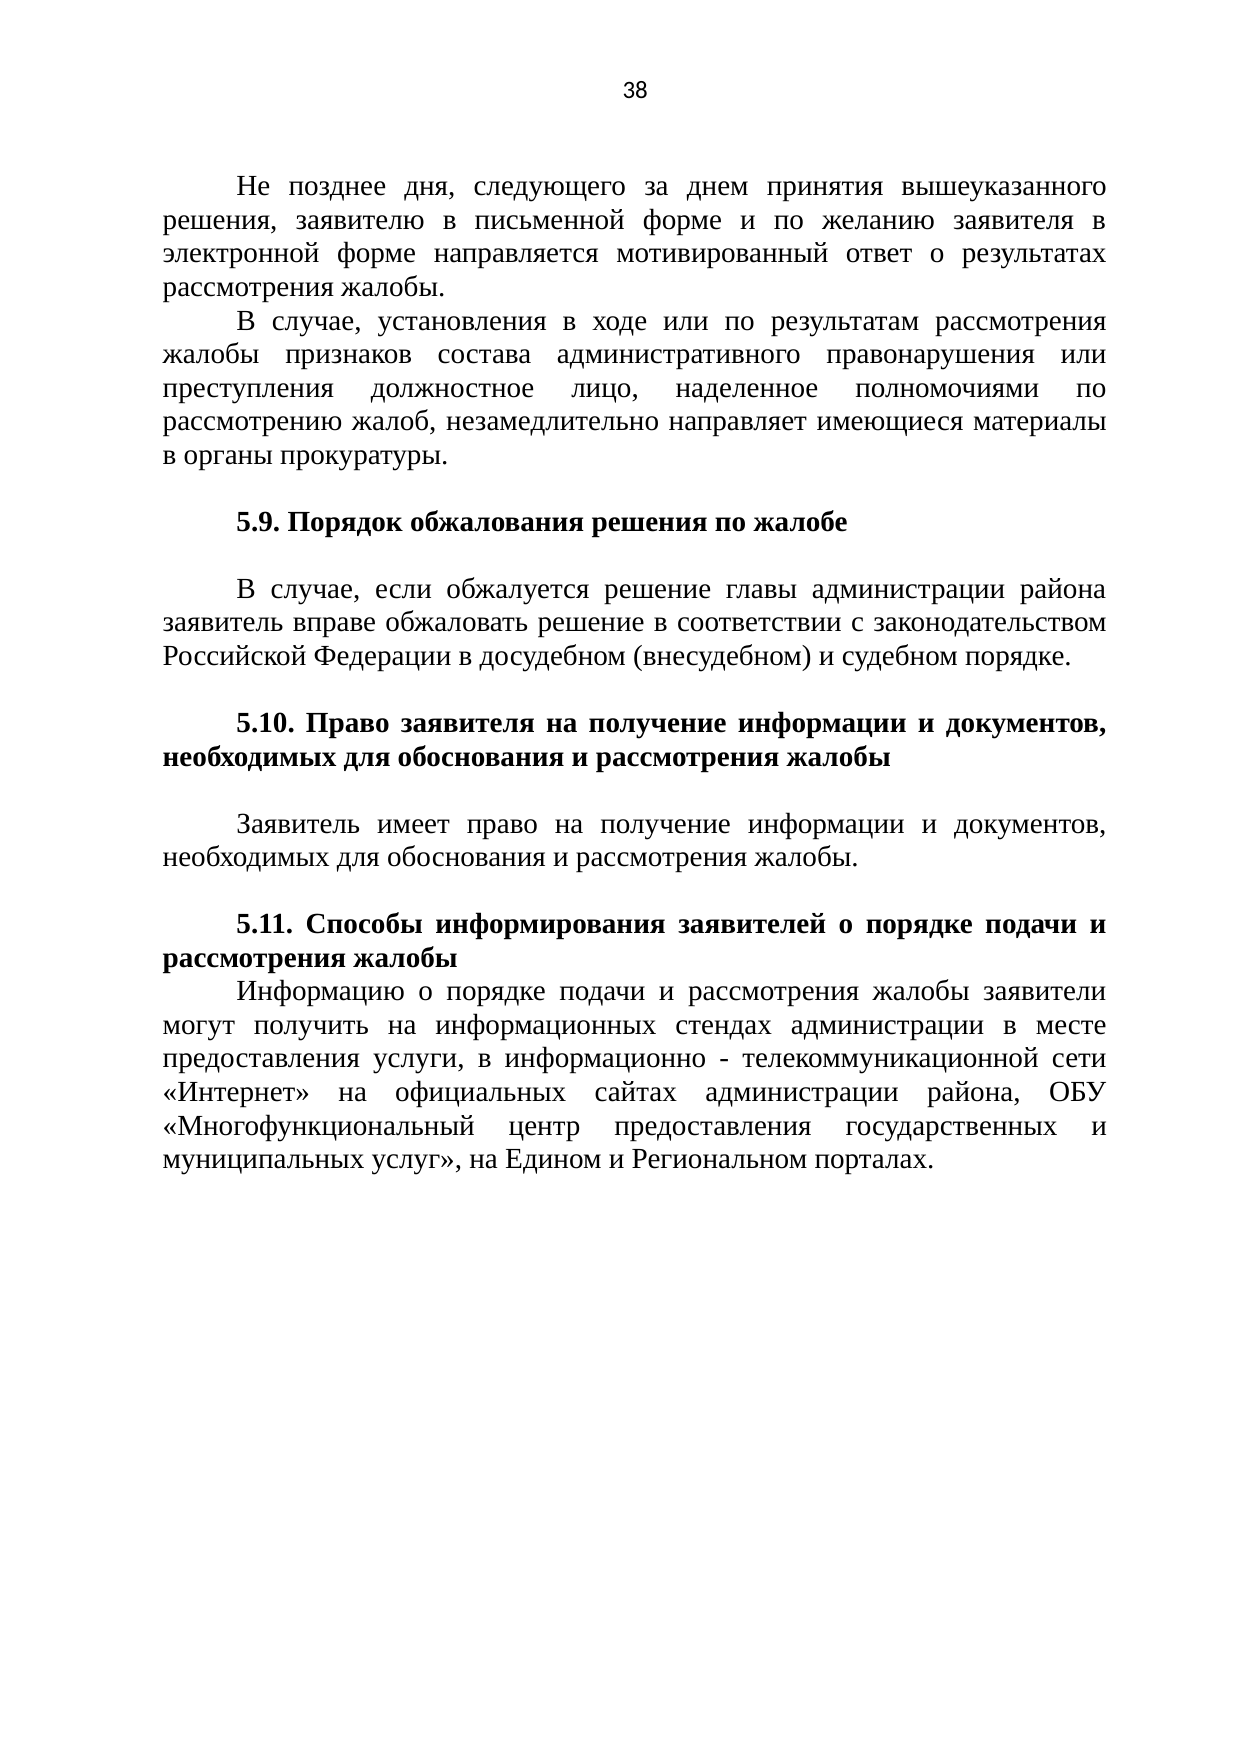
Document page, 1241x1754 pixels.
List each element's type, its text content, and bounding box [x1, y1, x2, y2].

text 5.11. Способы информирования заявителей о порядке подачи и рассмотрения жалобы [162, 906, 1107, 973]
text Не позднее дня, следующего за днем принятия вышеуказанного решения, заявителю в письменной форме и по желанию заявителя в электронной форме направляется мотивированный ответ о результатах рассмотрения жалобы. [162, 168, 1107, 303]
text 5.9. Порядок обжалования решения по жалобе [162, 504, 1107, 537]
text Информацию о порядке подачи и рассмотрения жалобы заявители могут получить на информационных стендах администрации в месте предоставления услуги, в информационно - телекоммуникационной сети «Интернет» на официальных сайтах администрации района, ОБУ «Многофункциональный центр предоставления государственных и муниципальных услуг», на Едином и Региональном порталах. [162, 973, 1107, 1175]
text 5.10. Право заявителя на получение информации и документов, необходимых для обоснования и рассмотрения жалобы [162, 705, 1107, 772]
text В случае, установления в ходе или по результатам рассмотрения жалобы признаков состава административного правонарушения или преступления должностное лицо, наделенное полномочиями по рассмотрению жалоб, незамедлительно направляет имеющиеся материалы в органы прокуратуры. [162, 303, 1107, 470]
text Заявитель имеет право на получение информации и документов, необходимых для обоснования и рассмотрения жалобы. [162, 806, 1107, 873]
text В случае, если обжалуется решение главы администрации района заявитель вправе обжаловать решение в соответствии с законодательством Российской Федерации в досудебном (внесудебном) и судебном порядке. [162, 571, 1107, 672]
